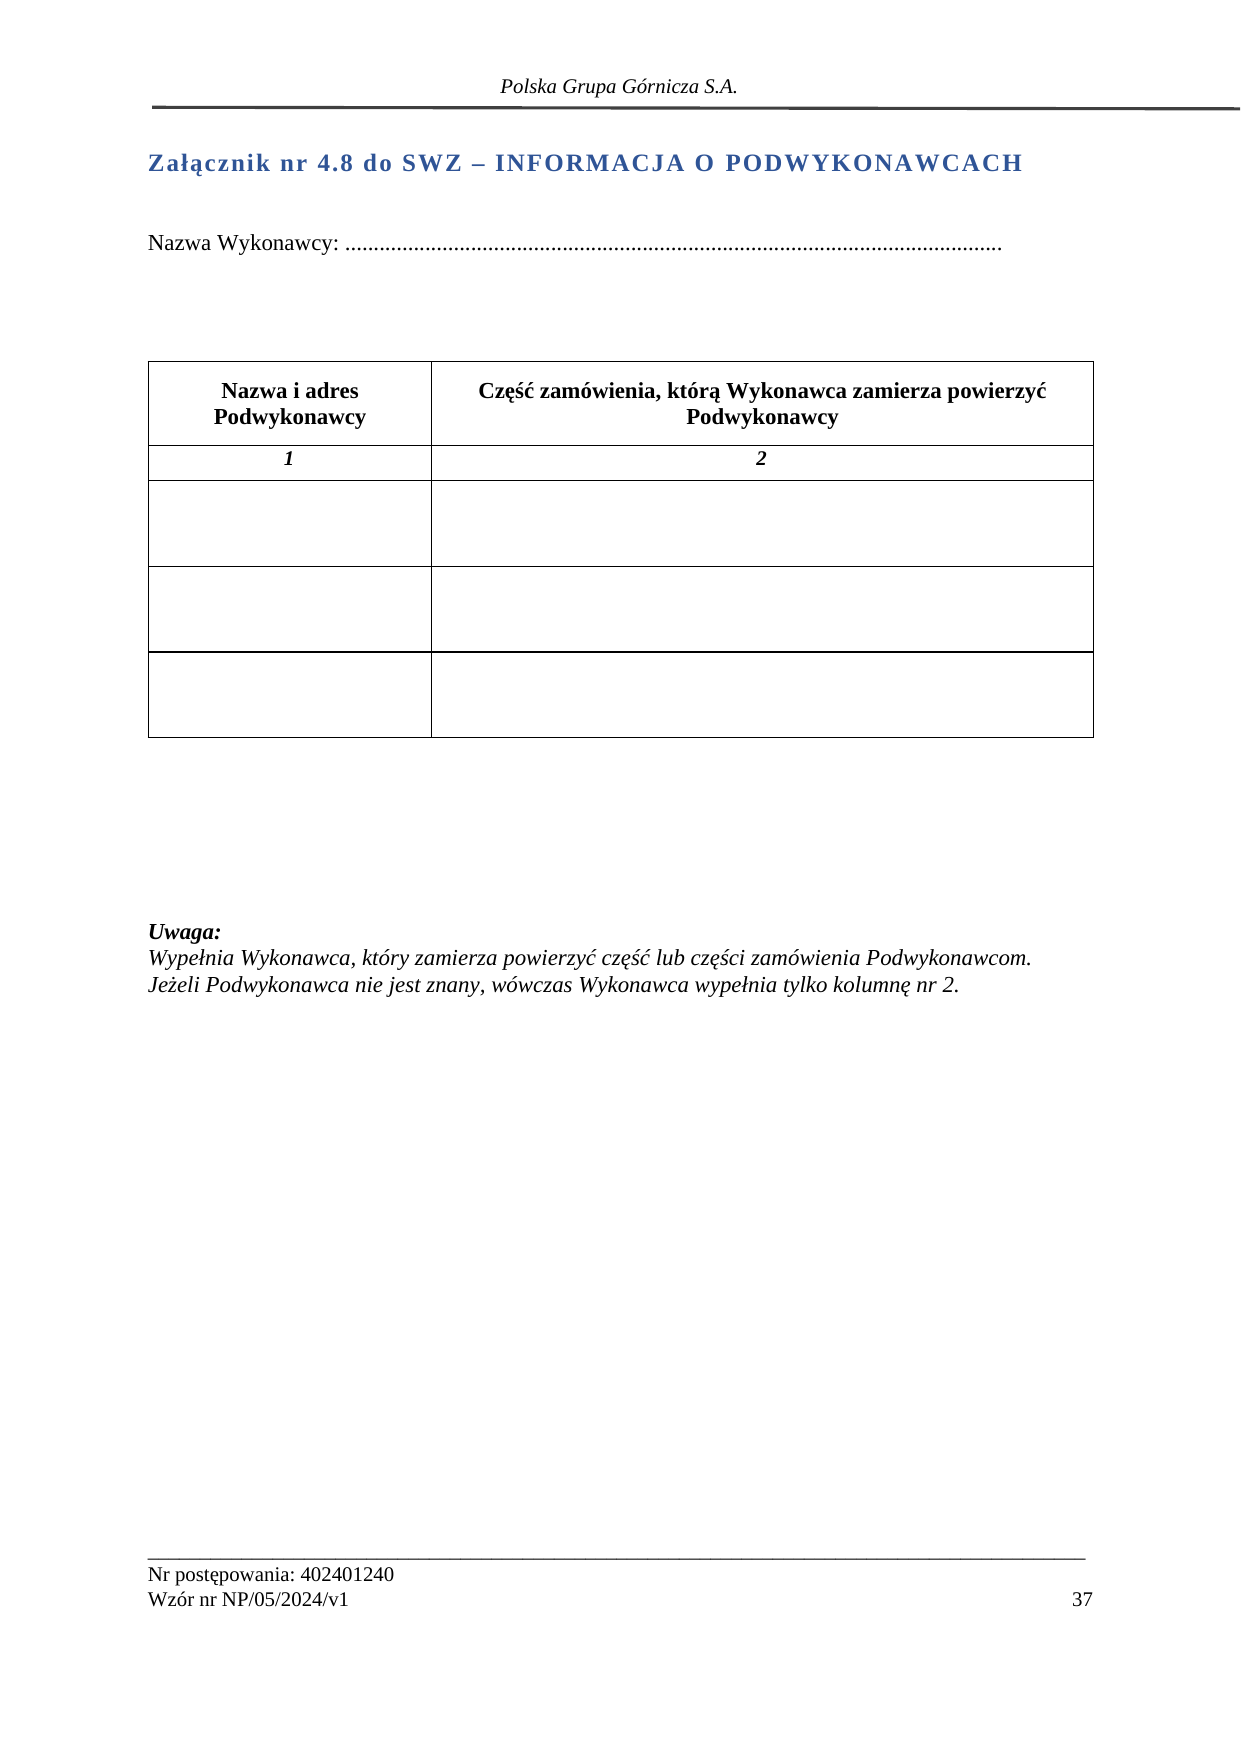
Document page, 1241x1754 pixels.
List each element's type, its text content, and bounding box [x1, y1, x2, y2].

table_cell [432, 653, 1093, 737]
table_cell [149, 567, 431, 651]
text Uwaga: [148, 918, 1093, 944]
table_cell [149, 481, 431, 566]
text Jeżeli Podwykonawca nie jest znany, wówczas Wykonawca wypełnia tylko kolumnę nr 2. [148, 971, 1093, 997]
text Nazwa Wykonawcy: ................................................................................................................... [148, 229, 1093, 255]
text Załącznik nr 4.8 do SWZ – INFORMACJA O PODWYKONAWCACH [148, 148, 1093, 176]
text Wypełnia Wykonawca, który zamierza powierzyć część lub części zamówienia Podwykonawcom. [148, 944, 1093, 971]
table_header Nazwa i adres Podwykonawcy [149, 362, 431, 445]
table_cell [432, 481, 1093, 566]
table_cell [149, 653, 431, 737]
table_header Część zamówienia, którą Wykonawca zamierza powierzyć Podwykonawcy [432, 362, 1093, 445]
table_cell 1 [149, 446, 431, 480]
table_cell [432, 567, 1093, 651]
table_cell 2 [432, 446, 1093, 480]
